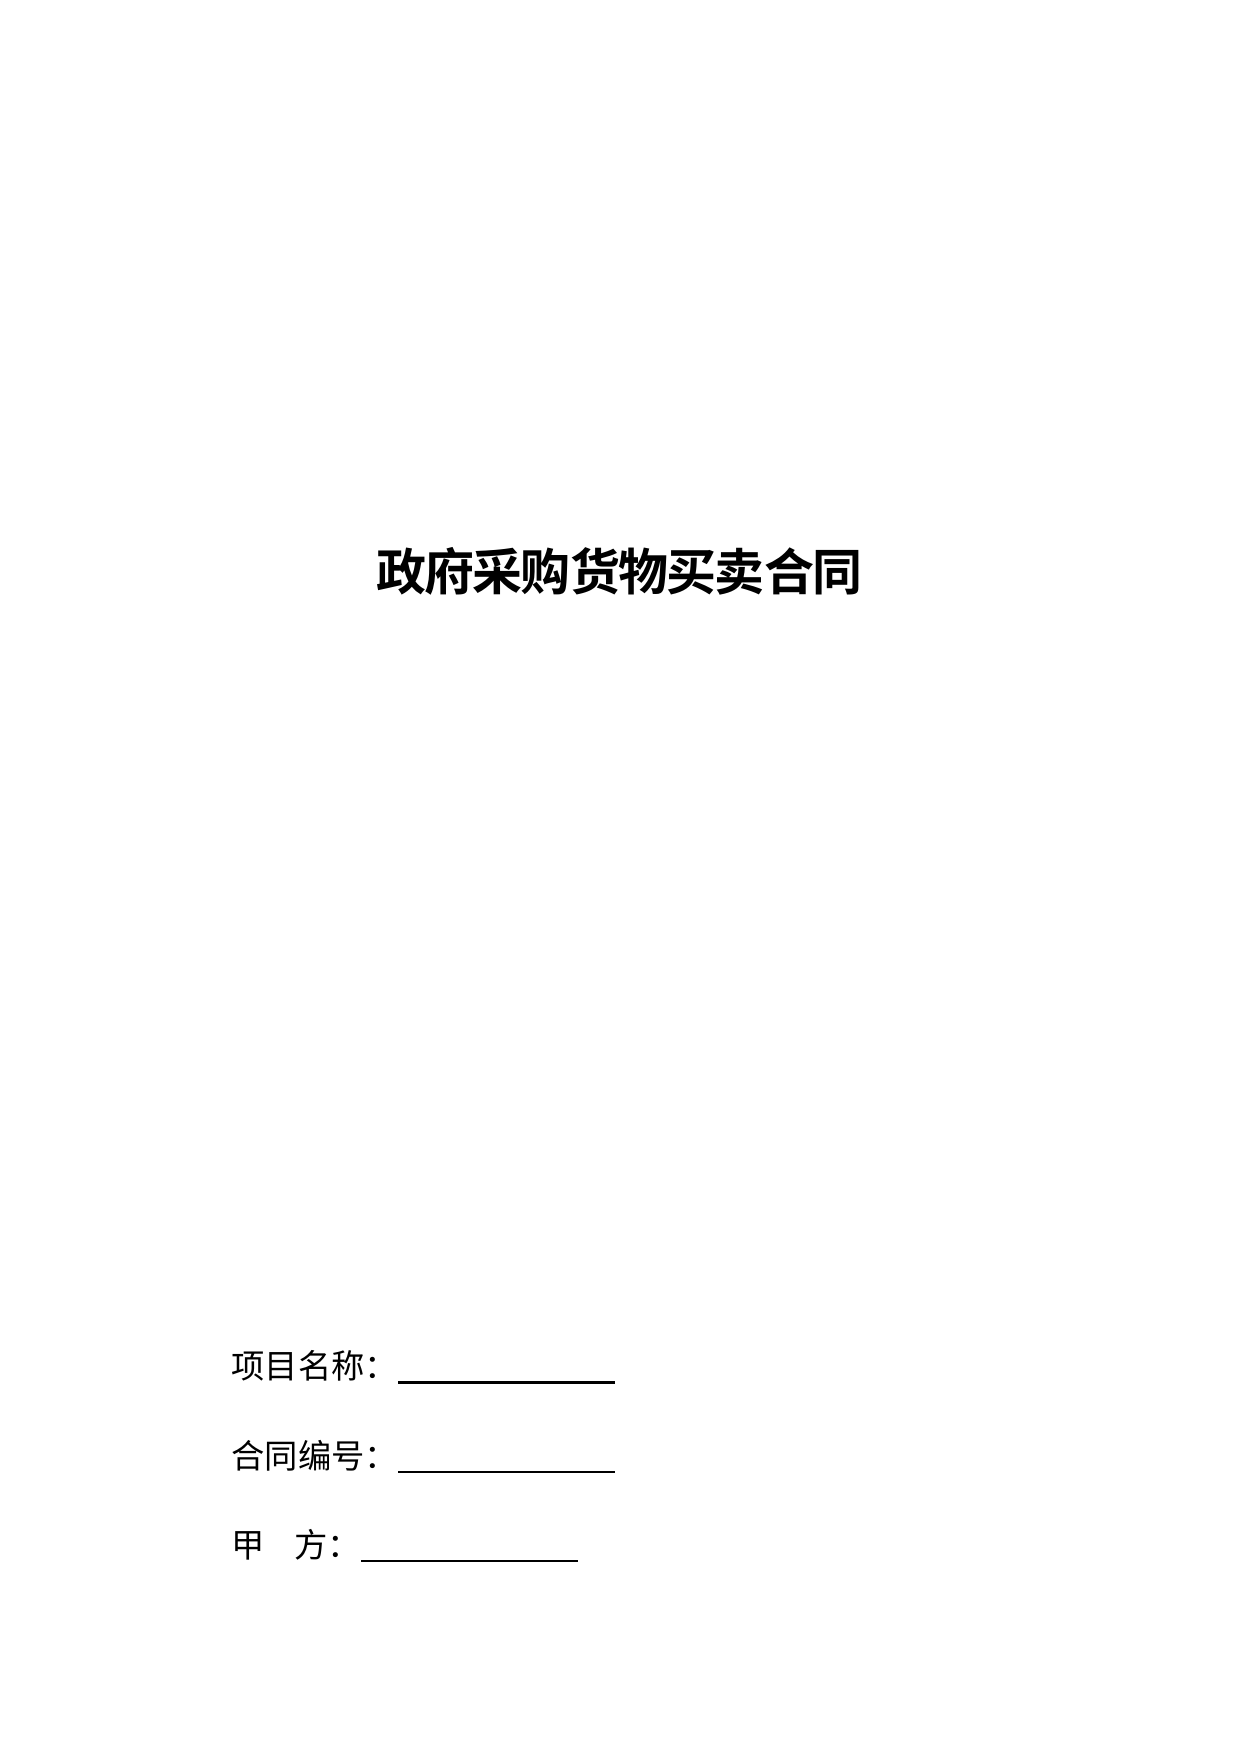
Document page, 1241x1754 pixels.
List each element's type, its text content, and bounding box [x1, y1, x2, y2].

text 政府采购货物买卖合同 [187, 519, 1053, 617]
text 甲 方： [231, 1510, 1053, 1575]
text 合同编号： [231, 1421, 1053, 1486]
text 项目名称： [231, 1332, 1053, 1397]
